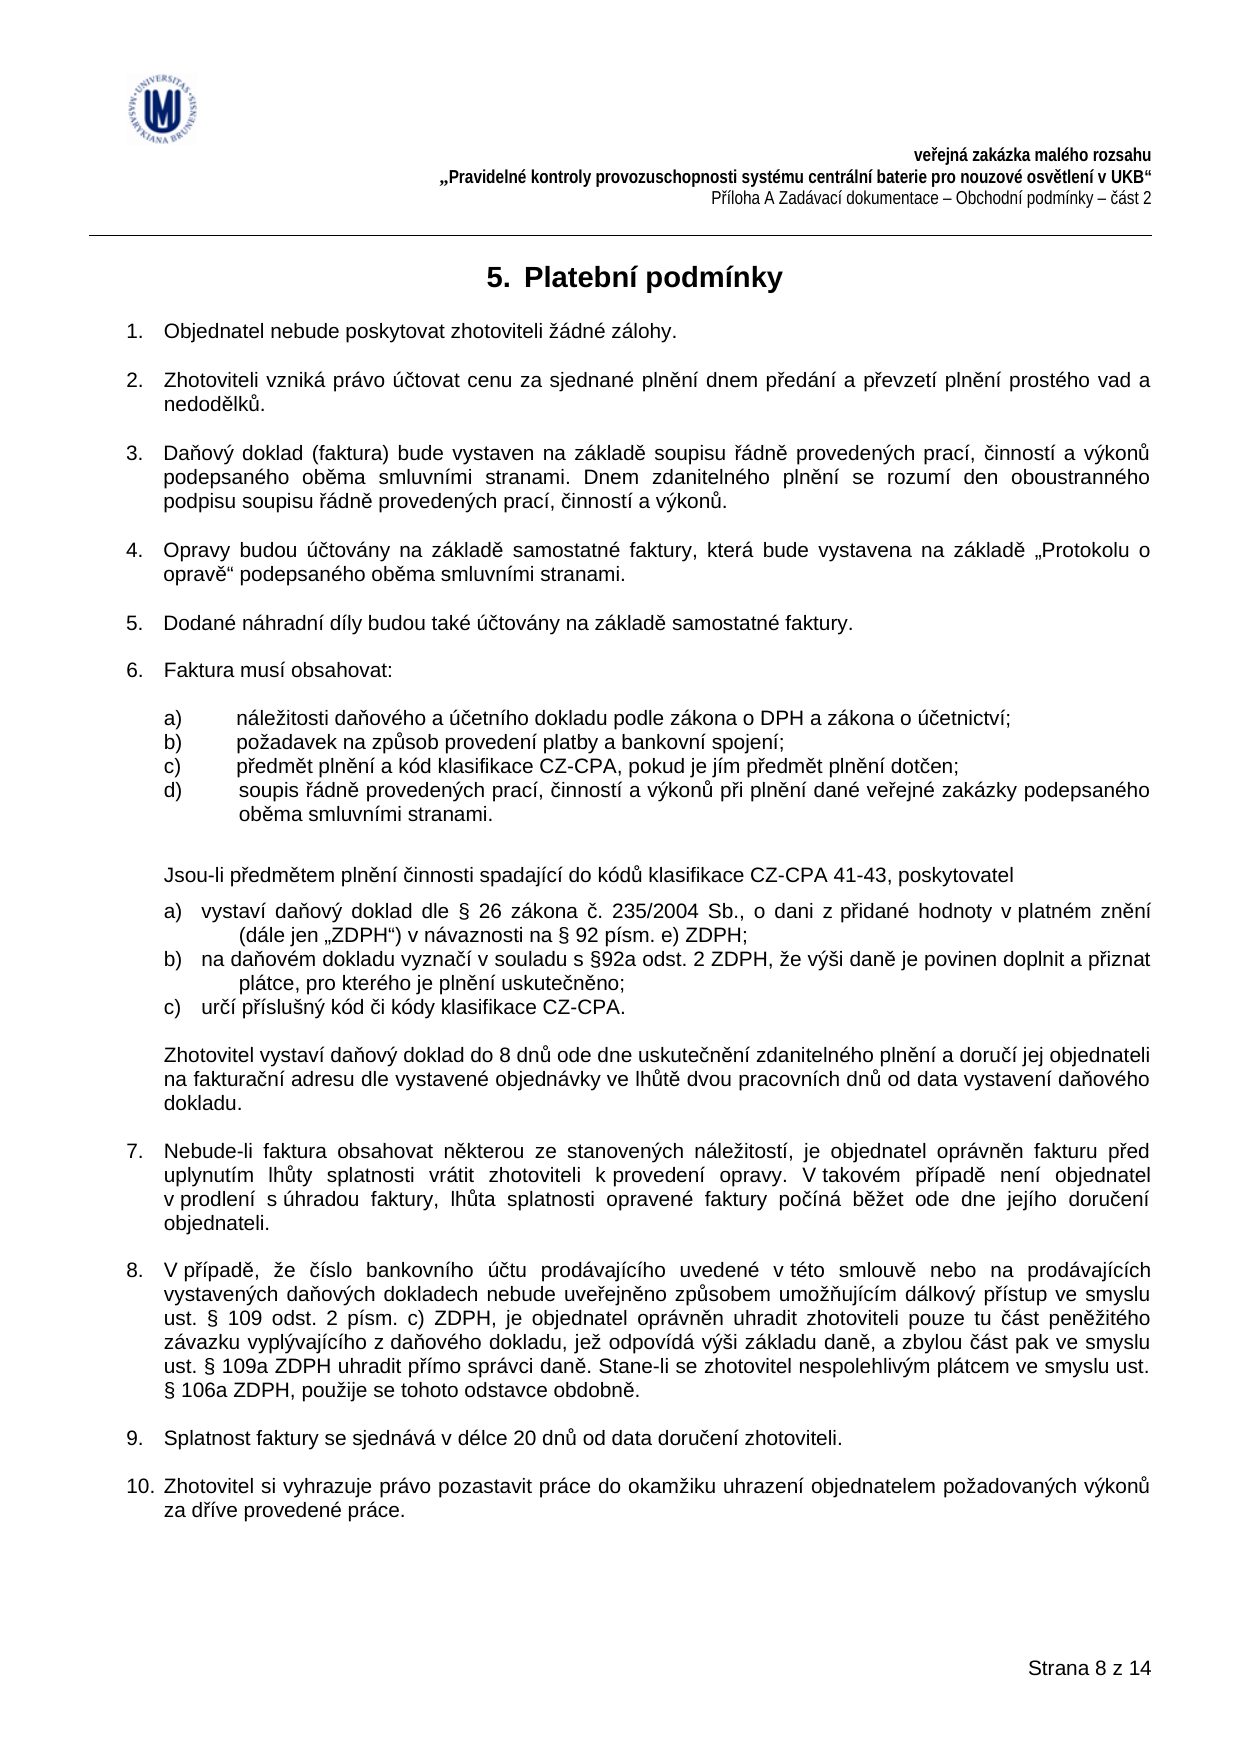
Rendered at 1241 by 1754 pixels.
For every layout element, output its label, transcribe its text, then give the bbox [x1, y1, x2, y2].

list na daňovém dokladu vyznačí v souladu s §92a odst. 2 ZDPH, že výši daně je povinen doplnit a přiznat plátce, pro kterého je plnění uskutečněno; [164, 947, 1152, 995]
list předmět plnění a kód klasifikace CZ-CPA, pokud je jím předmět plnění dotčen; [163, 754, 1152, 778]
list Zhotoviteli vzniká právo účtovat cenu za sjednané plnění dnem předání a převzetí plnění prostého vad a nedodělků. [126, 368, 1152, 416]
list Nebude-li faktura obsahovat některou ze stanovených náležitostí, je objednatel oprávněn fakturu před uplynutím lhůty splatnosti vrátit zhotoviteli k provedení opravy. V takovém případě není objednatel v prodlení s úhradou faktury, lhůta splatnosti opravené faktury počíná běžet ode dne jejího doručení objednateli. [126, 1138, 1152, 1234]
list Dodané náhradní díly budou také účtovány na základě samostatné faktury. [126, 610, 1152, 634]
list soupis řádně provedených prací, činností a výkonů při plnění dané veřejné zakázky podepsaného oběma smluvními stranami. [164, 778, 1152, 826]
text Jsou-li předmětem plnění činnosti spadající do kódů klasifikace CZ-CPA 41-43, poskytovatel [164, 862, 1152, 886]
list určí příslušný kód či kódy klasifikace CZ-CPA. [164, 995, 1152, 1019]
list Daňový doklad (faktura) bude vystaven na základě soupisu řádně provedených prací, činností a výkonů podepsaného oběma smluvními stranami. Dnem zdanitelného plnění se rozumí den oboustranného podpisu soupisu řádně provedených prací, činností a výkonů. [126, 441, 1152, 512]
list Objednatel nebude poskytovat zhotoviteli žádné zálohy. [126, 319, 1152, 343]
list náležitosti daňového a účetního dokladu podle zákona o DPH a zákona o účetnictví; [163, 706, 1152, 730]
picture [127, 73, 198, 145]
list Platební podmínky [118, 260, 1152, 294]
text Zhotovitel vystaví daňový doklad do 8 dnů ode dne uskutečnění zdanitelného plnění a doručí jej objednateli na fakturační adresu dle vystavené objednávky ve lhůtě dvou pracovních dnů od data vystavení daňového dokladu. [164, 1043, 1152, 1114]
list V případě, že číslo bankovního účtu prodávajícího uvedené v této smlouvě nebo na prodávajících vystavených daňových dokladech nebude uveřejněno způsobem umožňujícím dálkový přístup ve smyslu ust. § 109 odst. 2 písm. c) ZDPH, je objednatel oprávněn uhradit zhotoviteli pouze tu část peněžitého závazku vyplývajícího z daňového dokladu, jež odpovídá výši základu daně, a zbylou část pak ve smyslu ust. § 109a ZDPH uhradit přímo správci daně. Stane-li se zhotovitel nespolehlivým plátcem ve smyslu ust. § 106a ZDPH, použije se tohoto odstavce obdobně. [126, 1258, 1152, 1402]
list Opravy budou účtovány na základě samostatné faktury, která bude vystavena na základě „Protokolu o opravě“ podepsaného oběma smluvními stranami. [126, 537, 1152, 585]
list Zhotovitel si vyhrazuje právo pozastavit práce do okamžiku uhrazení objednatelem požadovaných výkonů za dříve provedené práce. [126, 1474, 1152, 1522]
list Splatnost faktury se sjednává v délce 20 dnů od data doručení zhotoviteli. [126, 1426, 1152, 1450]
list Faktura musí obsahovat: [126, 658, 1152, 682]
list požadavek na způsob provedení platby a bankovní spojení; [163, 730, 1152, 754]
list vystaví daňový doklad dle § 26 zákona č. 235/2004 Sb., o dani z přidané hodnoty v platném znění (dále jen „ZDPH“) v návaznosti na § 92 písm. e) ZDPH; [164, 899, 1152, 947]
